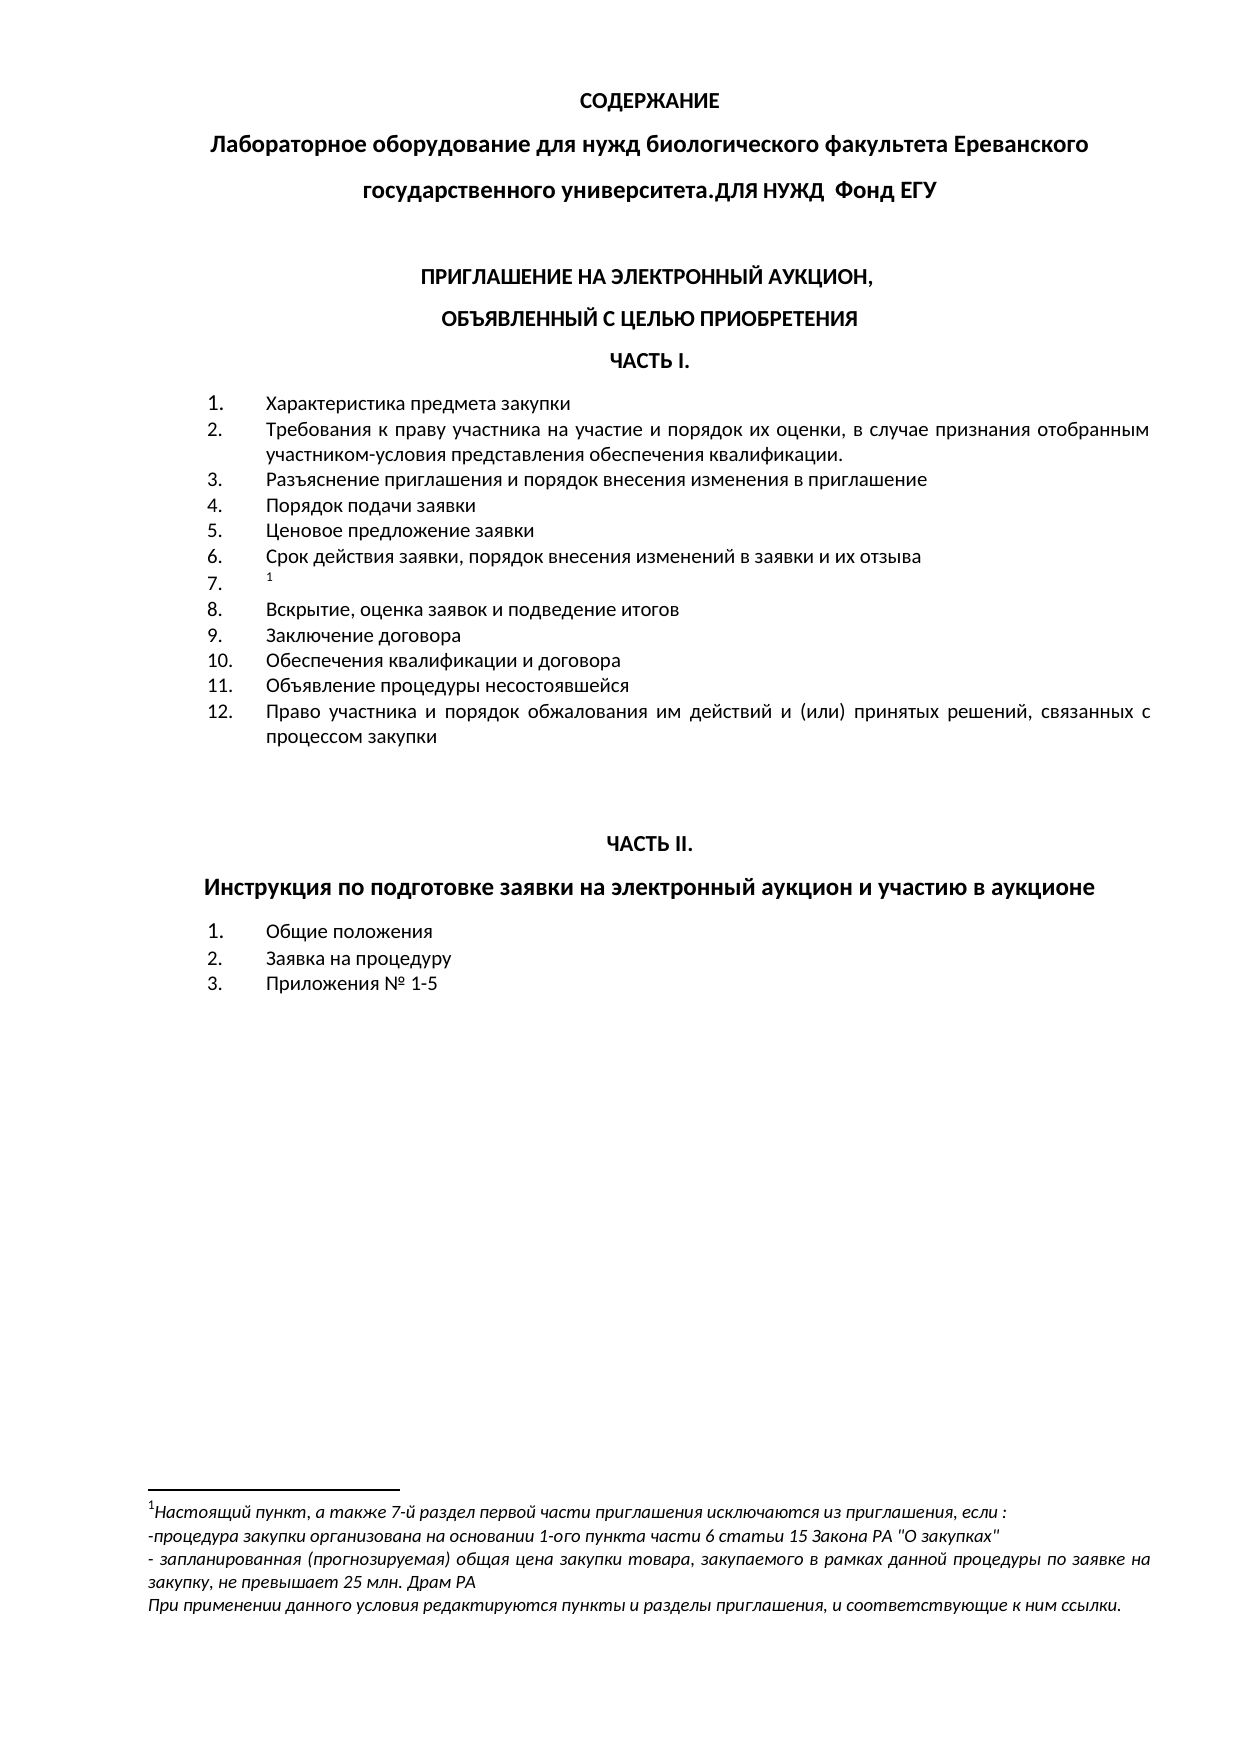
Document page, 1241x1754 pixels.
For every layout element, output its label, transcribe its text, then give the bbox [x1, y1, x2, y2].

text 7. [207, 568, 1152, 596]
text 4. Порядок подачи заявки [207, 492, 1152, 517]
text Лабораторное оборудование для нужд биологического факультета Ереванского государственного университета.ДЛЯ НУЖД Фонд ЕГУ [148, 128, 1152, 205]
text ЧАСТЬ I. [148, 346, 1152, 374]
text 1. Характеристика предмета закупки [207, 388, 1152, 416]
text 2. Требования к праву участника на участие и порядок их оценки, в случае признания отобранным участником-условия представления обеспечения квалификации. [207, 416, 1152, 467]
text 8. Вскрытие, оценка заявок и подведение итогов [207, 596, 1152, 622]
text 2. Заявка на процедуру [207, 945, 1152, 970]
text 1. Общие положения [207, 917, 1152, 945]
text 5. Ценовое предложение заявки [207, 517, 1152, 543]
text ПРИГЛАШЕНИЕ НА ЭЛЕКТРОННЫЙ АУКЦИОН, ОБЪЯВЛЕННЫЙ С ЦЕЛЬЮ ПРИОБРЕТЕНИЯ [148, 262, 1152, 332]
text 10. Обеспечения квалификации и договора [207, 647, 1152, 673]
text 3. Разъяснение приглашения и порядок внесения изменения в приглашение [207, 467, 1152, 492]
text Инструкция по подготовке заявки на электронный аукцион и участию в аукционе [148, 871, 1152, 901]
text 6. Срок действия заявки, порядок внесения изменений в заявки и их отзыва [207, 543, 1152, 568]
text 12. Право участника и порядок обжалования им действий и (или) принятых решений, связанных с процессом закупки [207, 698, 1152, 749]
text СОДЕРЖАНИЕ [148, 86, 1152, 114]
text 9. Заключение договора [207, 622, 1152, 647]
text 11. Объявление процедуры несостоявшейся [207, 673, 1152, 698]
text 3. Приложения № 1-5 [207, 970, 1152, 996]
text ЧАСТЬ II. [148, 829, 1152, 857]
